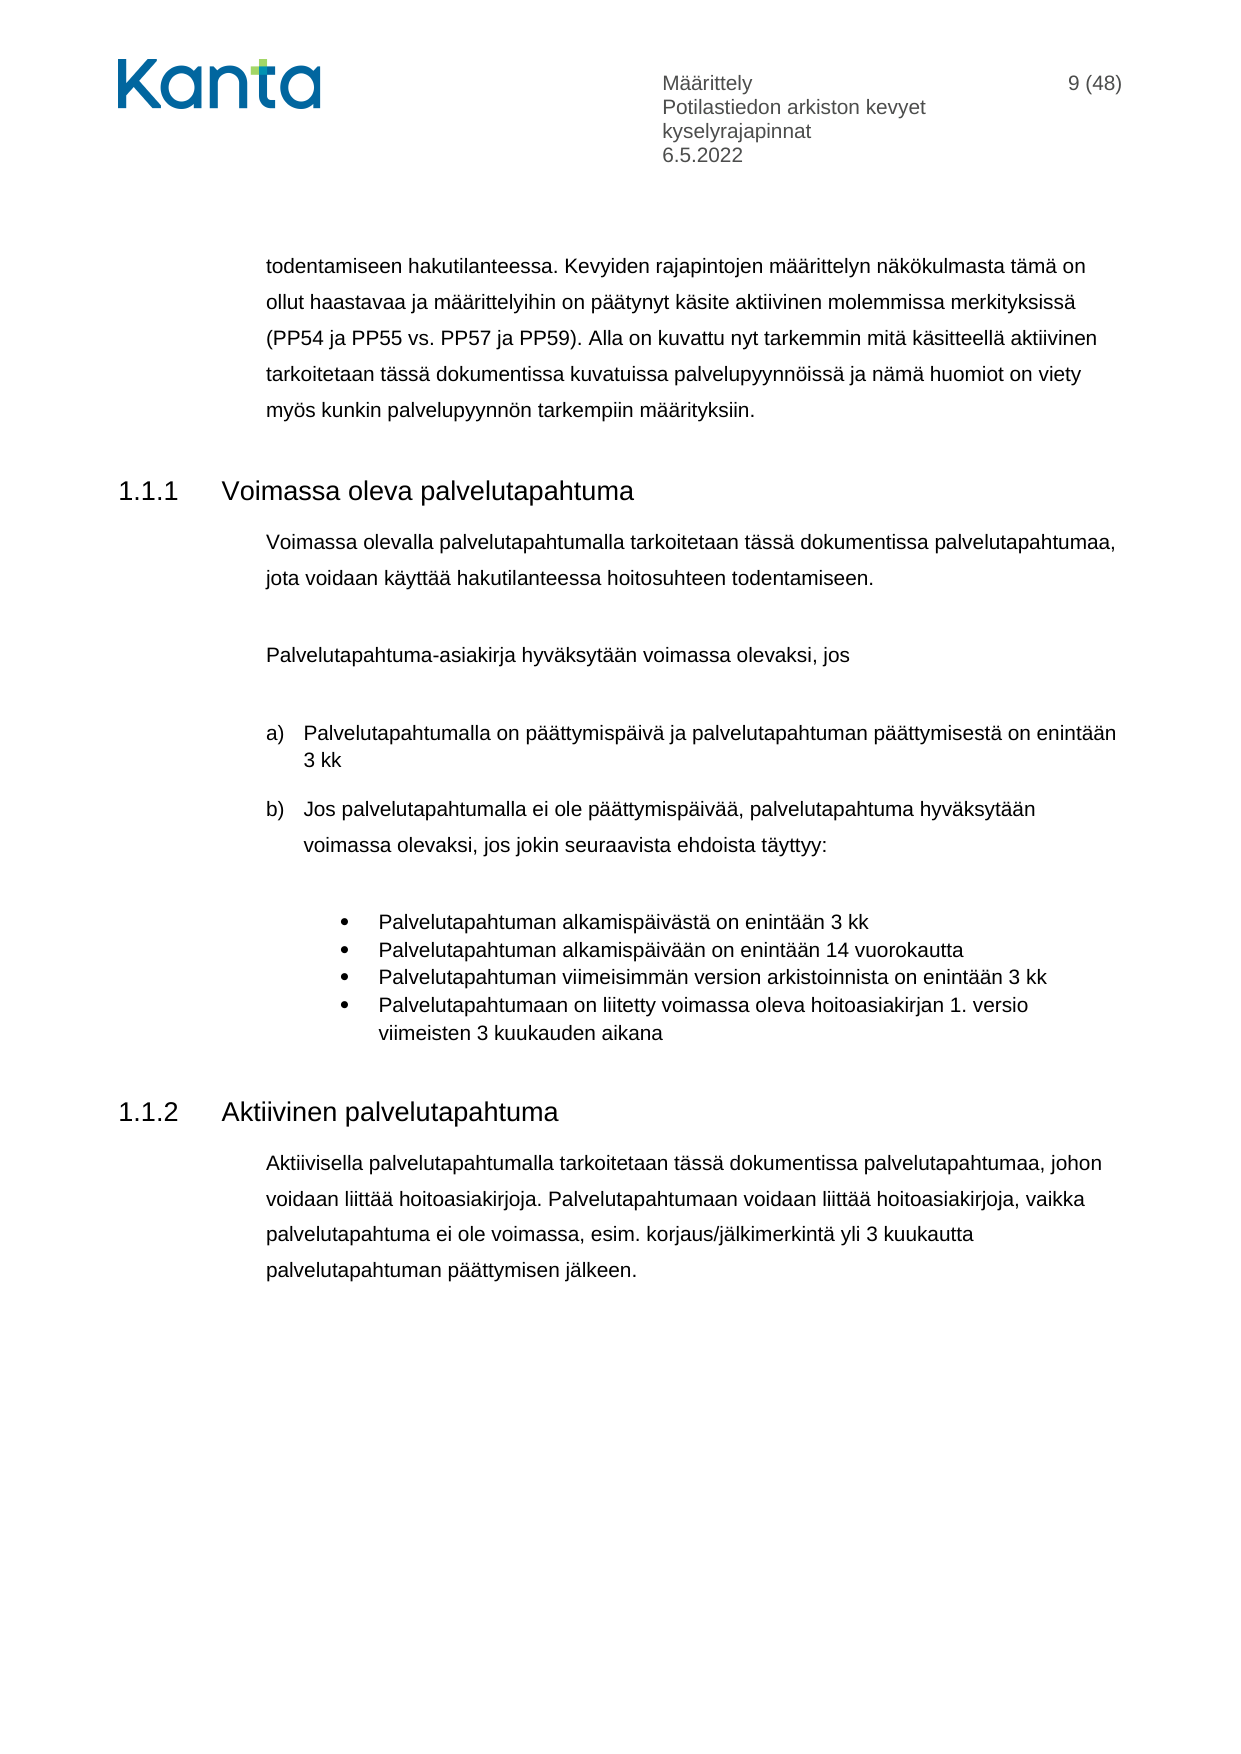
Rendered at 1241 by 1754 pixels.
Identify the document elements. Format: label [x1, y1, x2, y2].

picture [118, 59, 321, 109]
